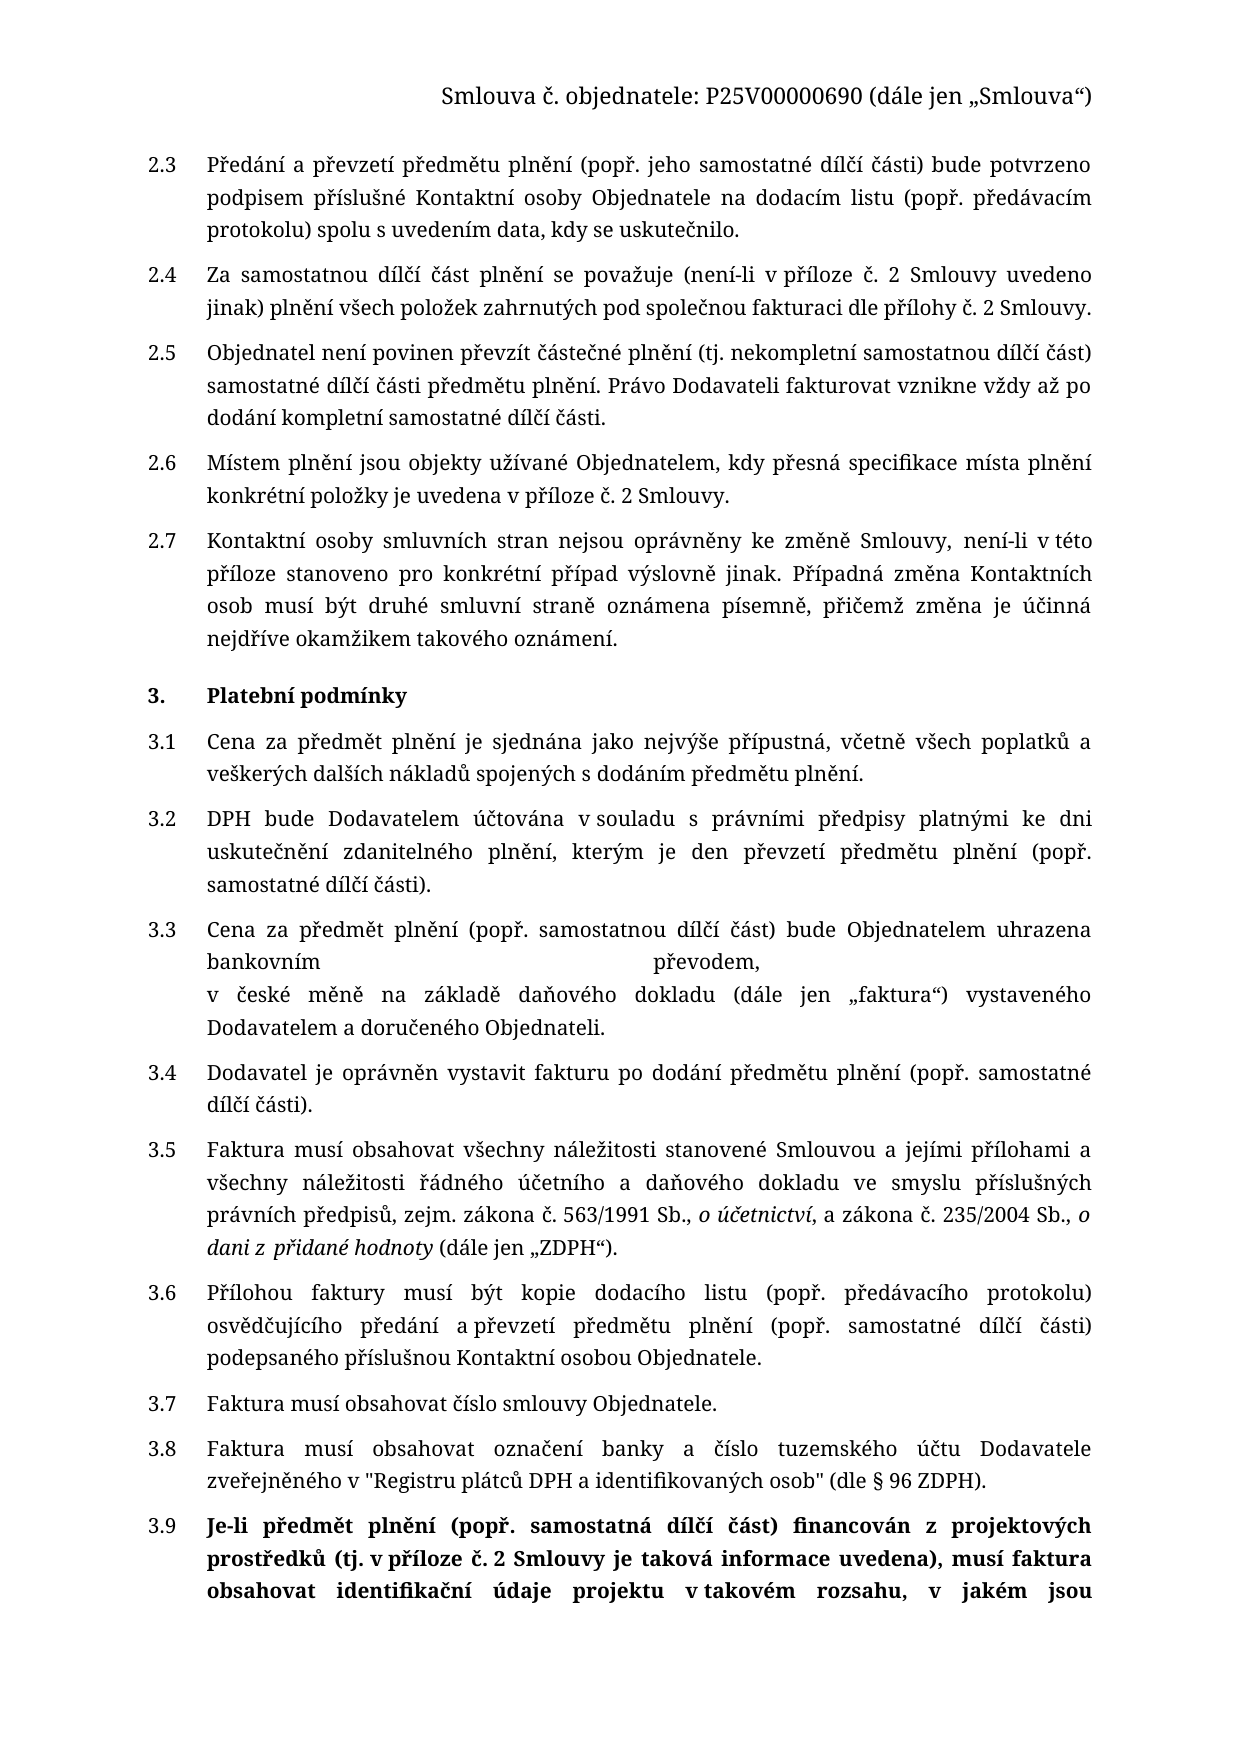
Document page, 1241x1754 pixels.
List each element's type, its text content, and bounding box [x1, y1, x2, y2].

list Cena za předmět plnění (popř. samostatnou dílčí část) bude Objednatelem uhrazena bankovním převodem, v české měně na základě daňového dokladu (dále jen „faktura“) vystaveného Dodavatelem a doručeného Objednateli. [148, 915, 1093, 1041]
list Místem plnění jsou objekty užívané Objednatelem, kdy přesná specifikace místa plnění konkrétní položky je uvedena v příloze č. 2 Smlouvy. [148, 448, 1093, 509]
list DPH bude Dodavatelem účtována v souladu s právními předpisy platnými ke dni uskutečnění zdanitelného plnění, kterým je den převzetí předmětu plnění (popř. samostatné dílčí části). [148, 804, 1093, 898]
list Faktura musí obsahovat označení banky a číslo tuzemského účtu Dodavatele zveřejněného v "Registru plátců DPH a identifikovaných osob" (dle § 96 ZDPH). [148, 1434, 1093, 1495]
list Přílohou faktury musí být kopie dodacího listu (popř. předávacího protokolu) osvědčujícího předání a převzetí předmětu plnění (popř. samostatné dílčí části) podepsaného příslušnou Kontaktní osobou Objednatele. [148, 1278, 1093, 1372]
list Kontaktní osoby smluvních stran nejsou oprávněny ke změně Smlouvy, není-li v této příloze stanoveno pro konkrétní případ výslovně jinak. Případná změna Kontaktních osob musí být druhé smluvní straně oznámena písemně, přičemž změna je účinná nejdříve okamžikem takového oznámení. [148, 526, 1093, 652]
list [148, 1511, 1093, 1605]
list Za samostatnou dílčí část plnění se považuje (není-li v příloze č. 2 Smlouvy uvedeno jinak) plnění všech položek zahrnutých pod společnou fakturaci dle přílohy č. 2 Smlouvy. [148, 261, 1093, 322]
list Dodavatel je oprávněn vystavit fakturu po dodání předmětu plnění (popř. samostatné dílčí části). [148, 1058, 1093, 1119]
list Cena za předmět plnění je sjednána jako nejvýše přípustná, včetně všech poplatků a veškerých dalších nákladů spojených s dodáním předmětu plnění. [148, 727, 1093, 788]
list Faktura musí obsahovat číslo smlouvy Objednatele. [148, 1389, 1093, 1417]
list Objednatel není povinen převzít částečné plnění (tj. nekompletní samostatnou dílčí část) samostatné dílčí části předmětu plnění. Právo Dodavateli fakturovat vznikne vždy až po dodání kompletní samostatné dílčí části. [148, 338, 1093, 432]
list Faktura musí obsahovat všechny náležitosti stanovené Smlouvou a jejími přílohami a všechny náležitosti řádného účetního a daňového dokladu ve smyslu příslušných právních předpisů, zejm. zákona č. 563/1991 Sb., o účetnictví, a zákona č. 235/2004 Sb., o dani z přidané hodnoty (dále jen „ZDPH“). [148, 1135, 1093, 1262]
list Předání a převzetí předmětu plnění (popř. jeho samostatné dílčí části) bude potvrzeno podpisem příslušné Kontaktní osoby Objednatele na dodacím listu (popř. předávacím protokolu) spolu s uvedením data, kdy se uskutečnilo. [148, 150, 1093, 244]
list Platební podmínky [148, 682, 1093, 710]
